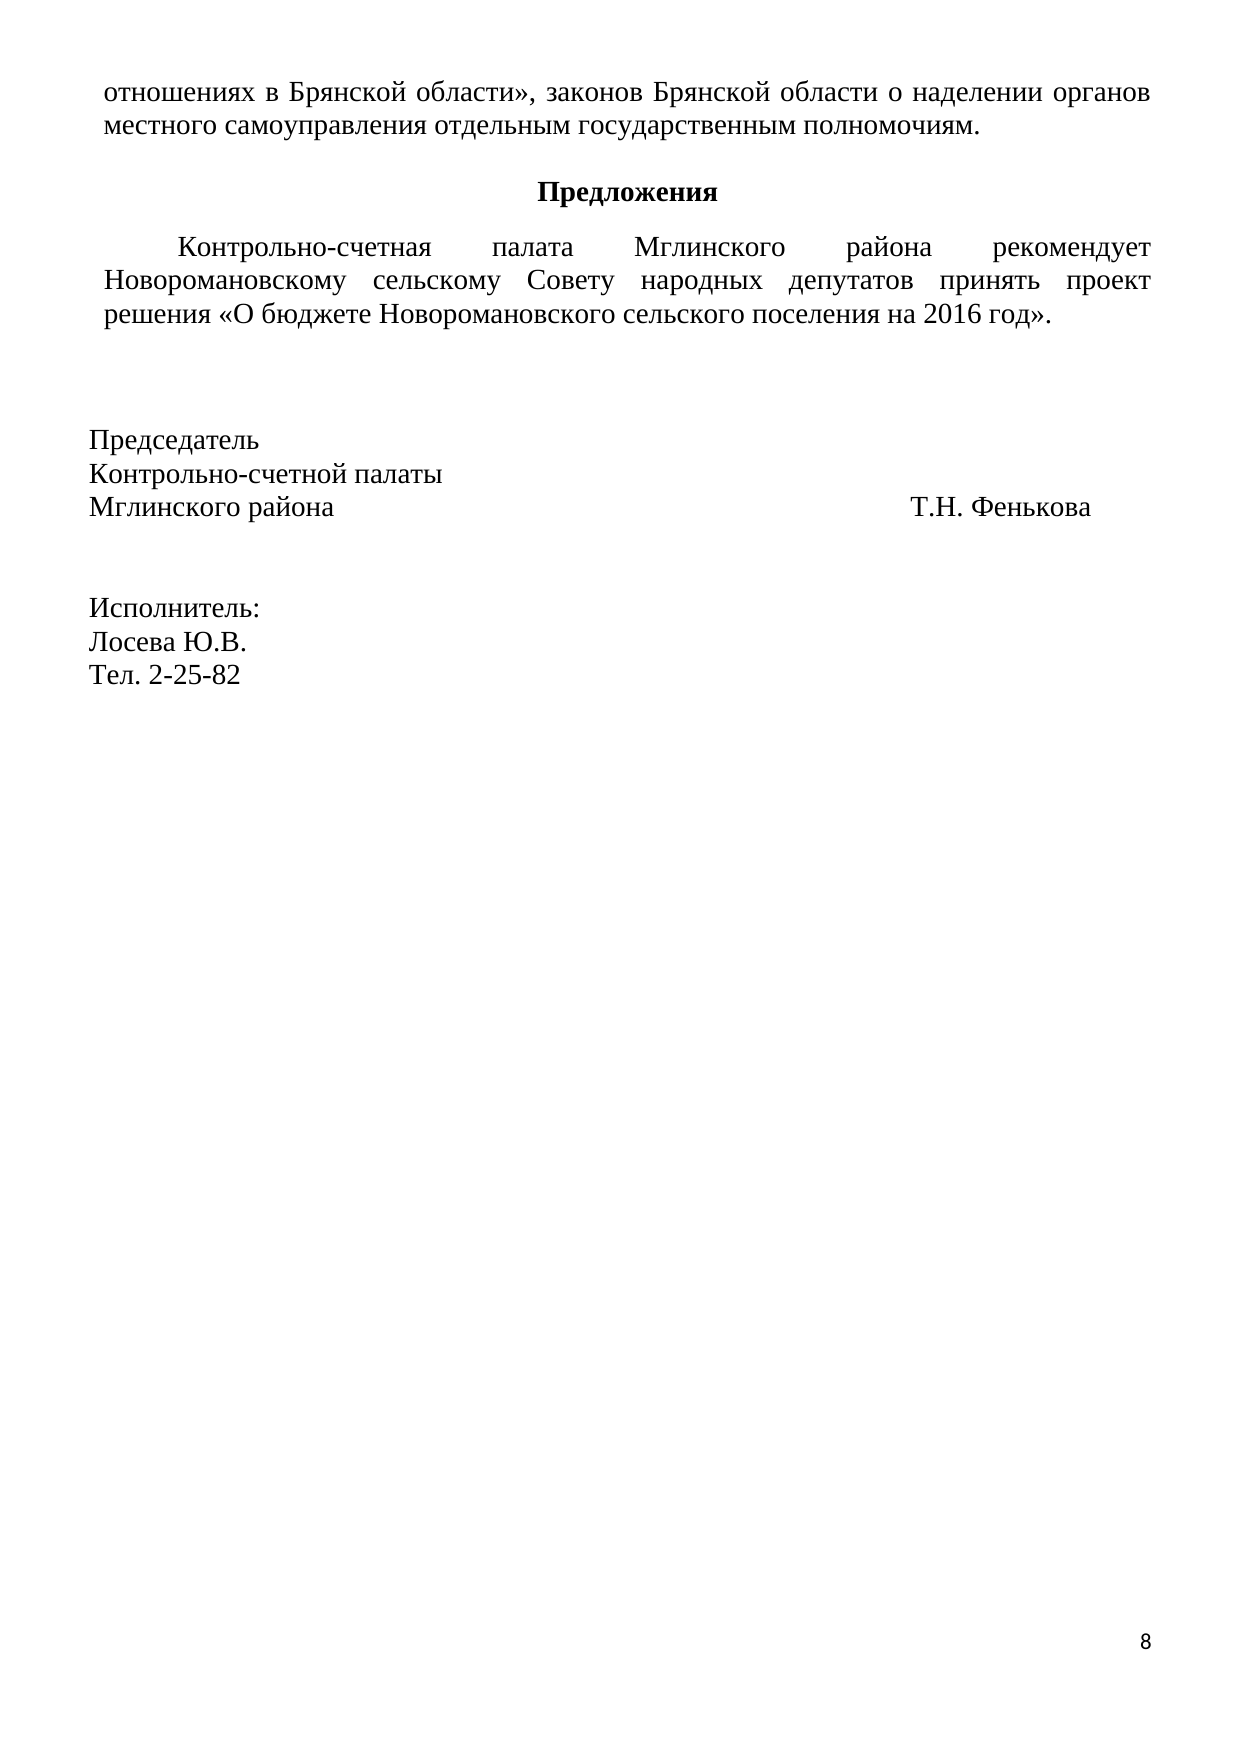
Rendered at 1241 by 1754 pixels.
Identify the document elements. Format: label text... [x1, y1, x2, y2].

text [103, 74, 1152, 141]
text Контрольно-счетная палата Мглинского района рекомендует Новоромановскому сельскому Совету народных депутатов принять проект решения «О бюджете Новоромановского сельского поселения на 2016 год». [103, 229, 1152, 329]
text Исполнитель: [89, 590, 1167, 624]
text Тел. 2-25-82 [89, 657, 1167, 691]
text Лосева Ю.В. [89, 624, 1167, 657]
text Председатель [89, 422, 1167, 456]
text Контрольно-счетной палаты [89, 456, 1167, 489]
text Мглинского района Т.Н. Фенькова [89, 489, 1167, 523]
text Предложения [103, 174, 1152, 208]
